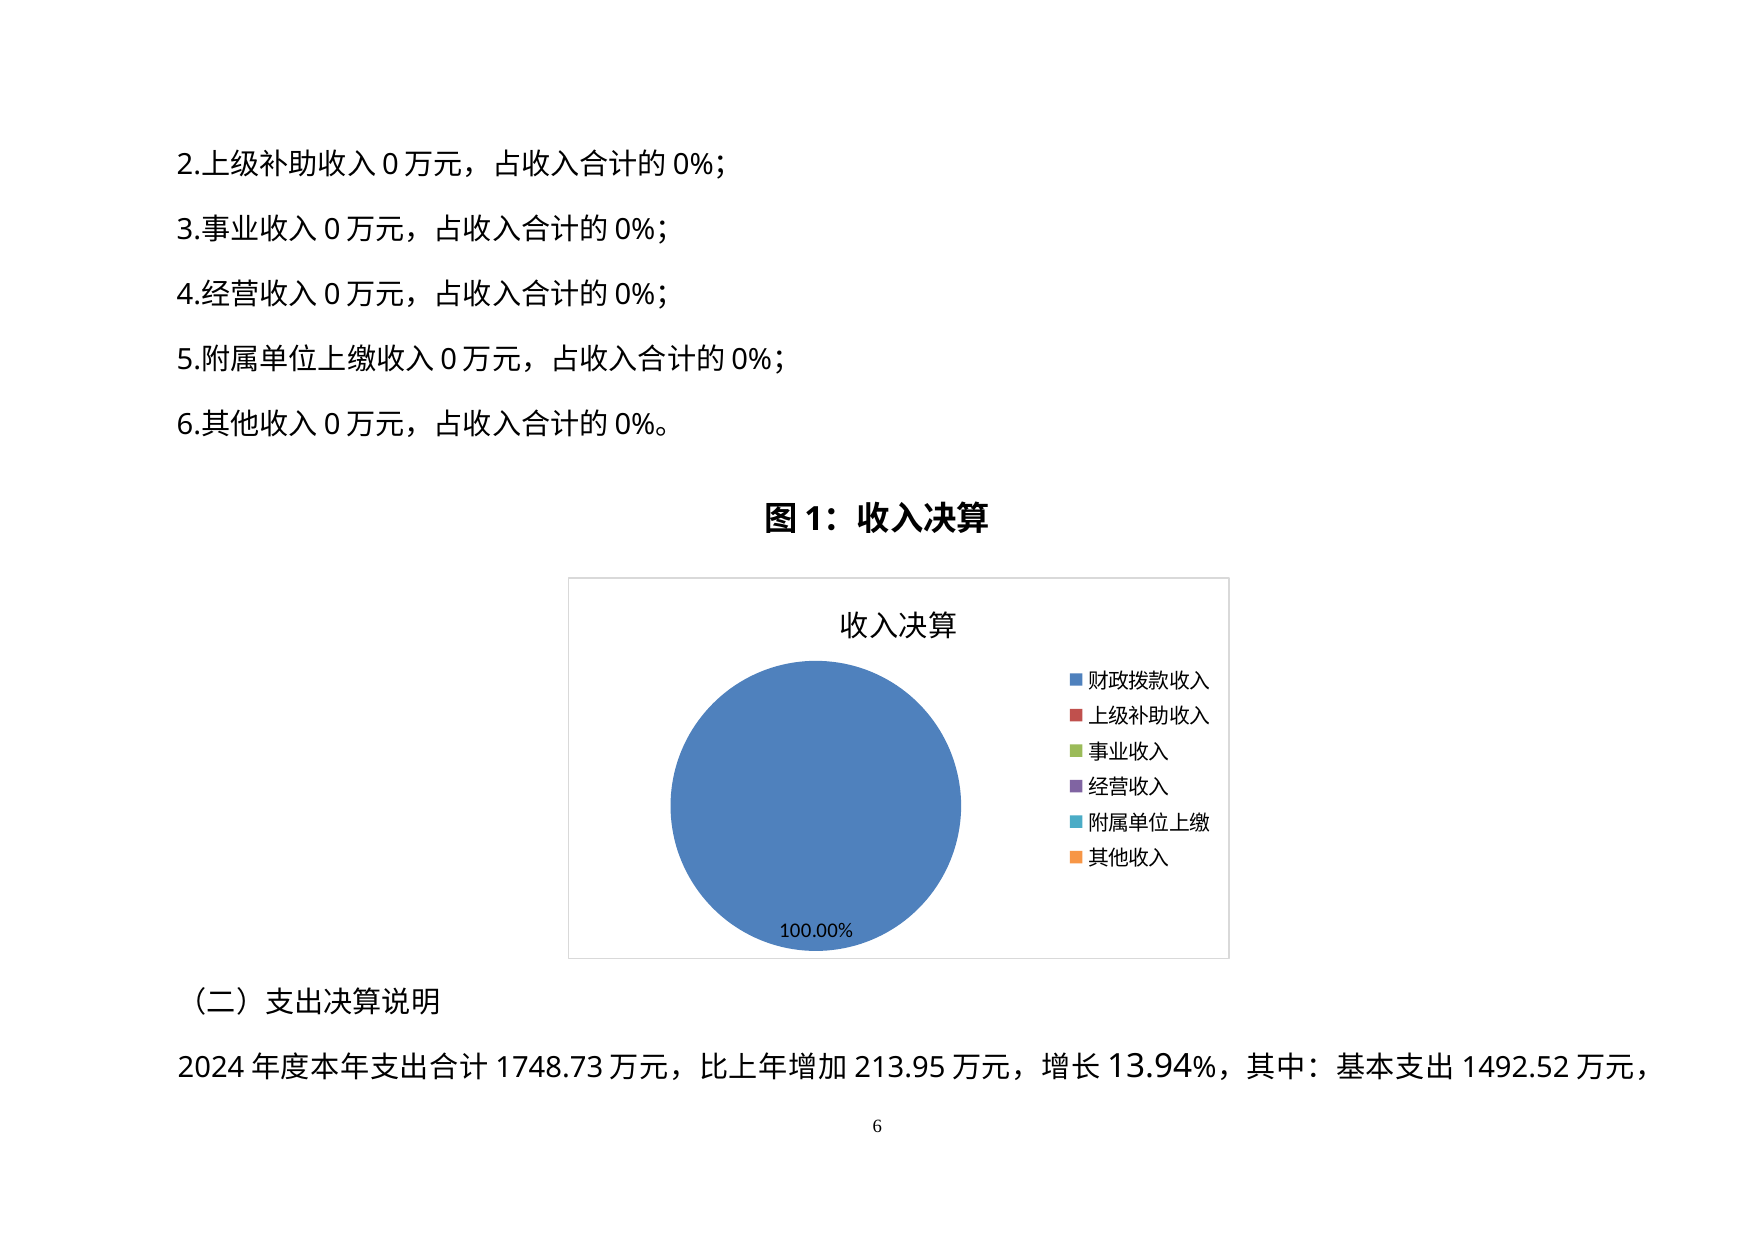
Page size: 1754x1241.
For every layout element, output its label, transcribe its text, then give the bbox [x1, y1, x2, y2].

subtitle 图1：收入决算 [118, 483, 1636, 548]
text （二）支出决算说明 [118, 967, 1636, 1032]
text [118, 1032, 1636, 1097]
text 5.附属单位上缴收入0万元，占收入合计的0%； [118, 324, 1636, 389]
text 6.其他收入0万元，占收入合计的0%。 [118, 389, 1636, 454]
text 2.上级补助收入0万元，占收入合计的0%； [118, 129, 1636, 194]
text 3.事业收入0万元，占收入合计的0%； [118, 194, 1636, 259]
text 4.经营收入0万元，占收入合计的0%； [118, 259, 1636, 324]
